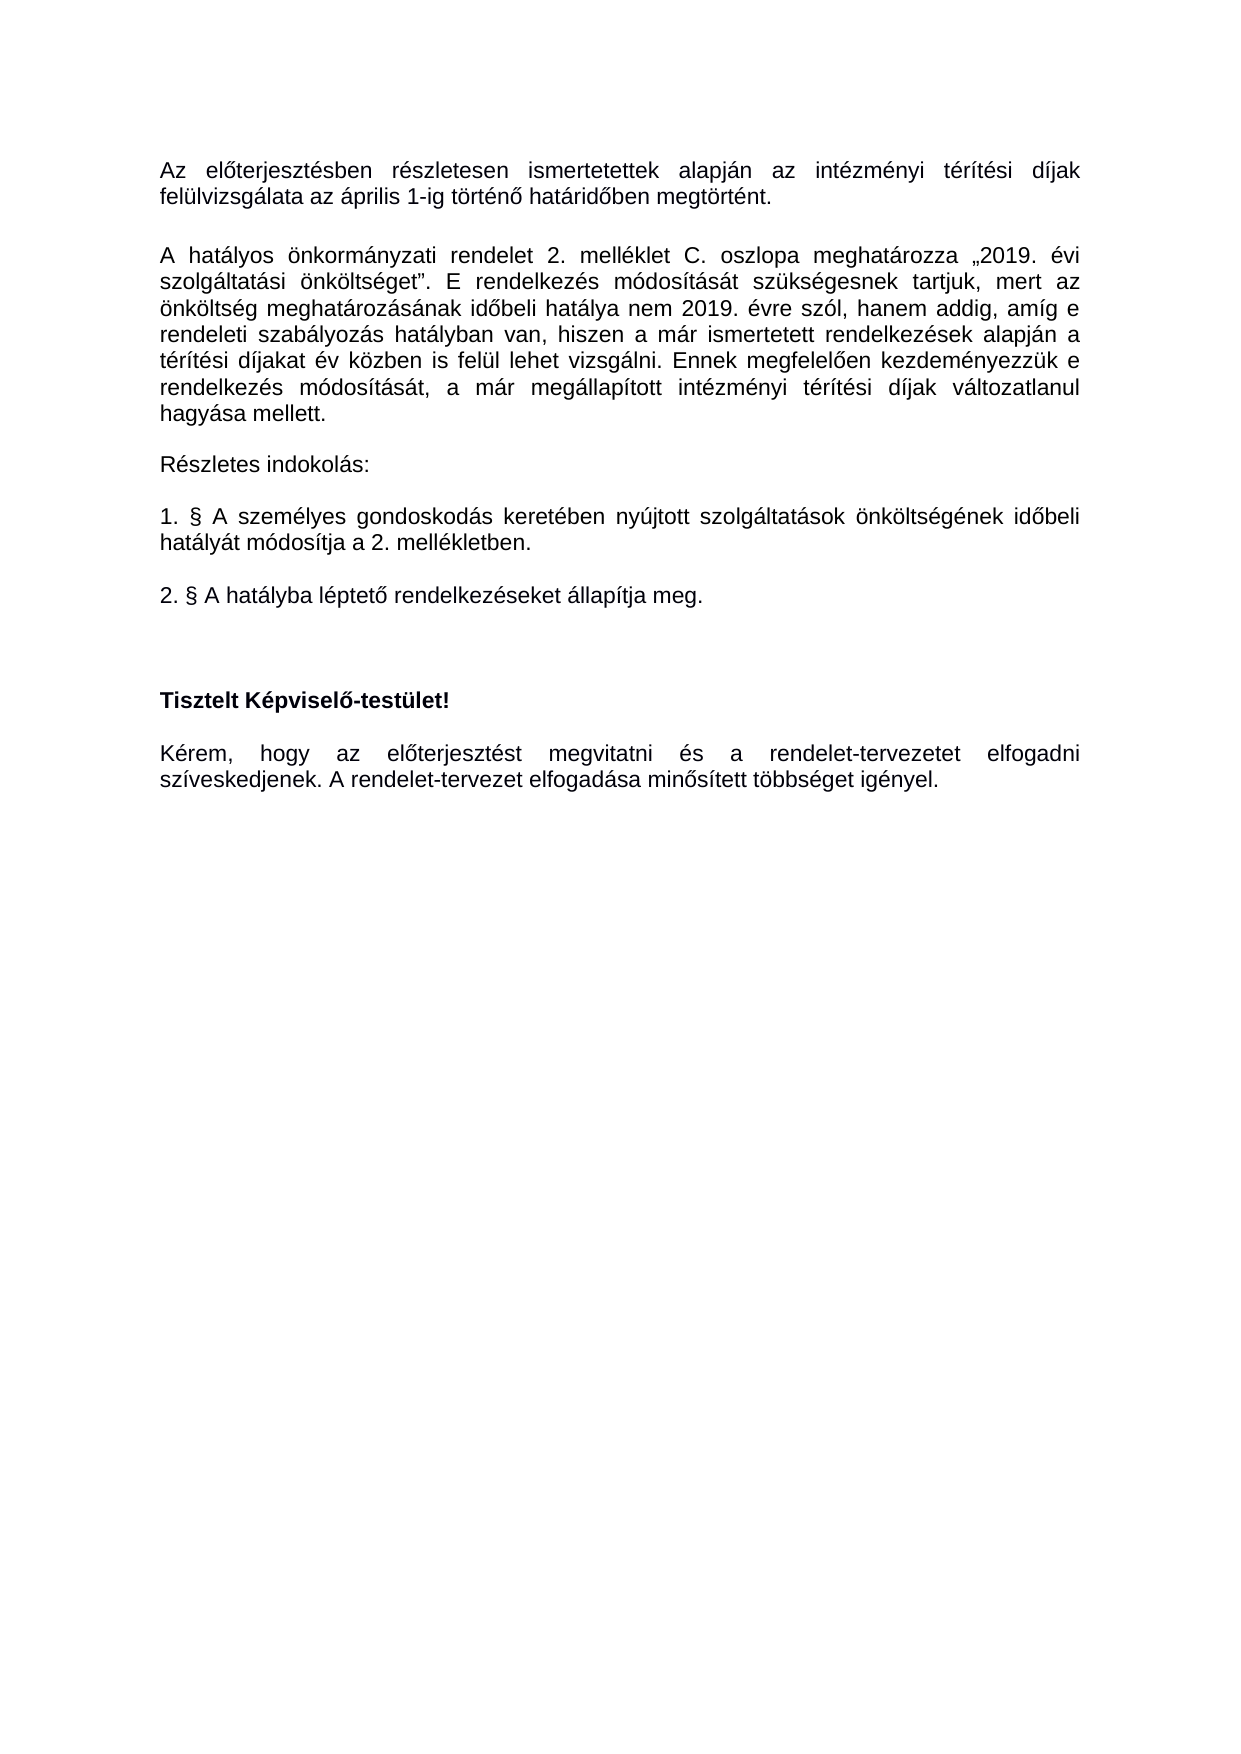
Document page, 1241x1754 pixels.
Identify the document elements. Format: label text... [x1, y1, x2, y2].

text A hatályos önkormányzati rendelet 2. melléklet C. oszlopa meghatározza „2019. évi szolgáltatási önköltséget”. E rendelkezés módosítását szükségesnek tartjuk, mert az önköltség meghatározásának időbeli hatálya nem 2019. évre szól, hanem addig, amíg e rendeleti szabályozás hatályban van, hiszen a már ismertetett rendelkezések alapján a térítési díjakat év közben is felül lehet vizsgálni. Ennek megfelelően kezdeményezzük e rendelkezés módosítását, a már megállapított intézményi térítési díjak változatlanul hagyása mellett. [159, 242, 1081, 426]
text 2. § A hatályba léptető rendelkezéseket állapítja meg. [159, 582, 1081, 608]
text Kérem, hogy az előterjesztést megvitatni és a rendelet-tervezetet elfogadni szíveskedjenek. A rendelet-tervezet elfogadása minősített többséget igényel. [159, 740, 1081, 793]
text Az előterjesztésben részletesen ismertetettek alapján az intézményi térítési díjak felülvizsgálata az április 1-ig történő határidőben megtörtént. [159, 157, 1081, 210]
text Tisztelt Képviselő-testület! [159, 687, 1081, 713]
text Részletes indokolás: [159, 451, 1081, 478]
text 1. § A személyes gondoskodás keretében nyújtott szolgáltatások önköltségének időbeli hatályát módosítja a 2. mellékletben. [159, 503, 1081, 555]
